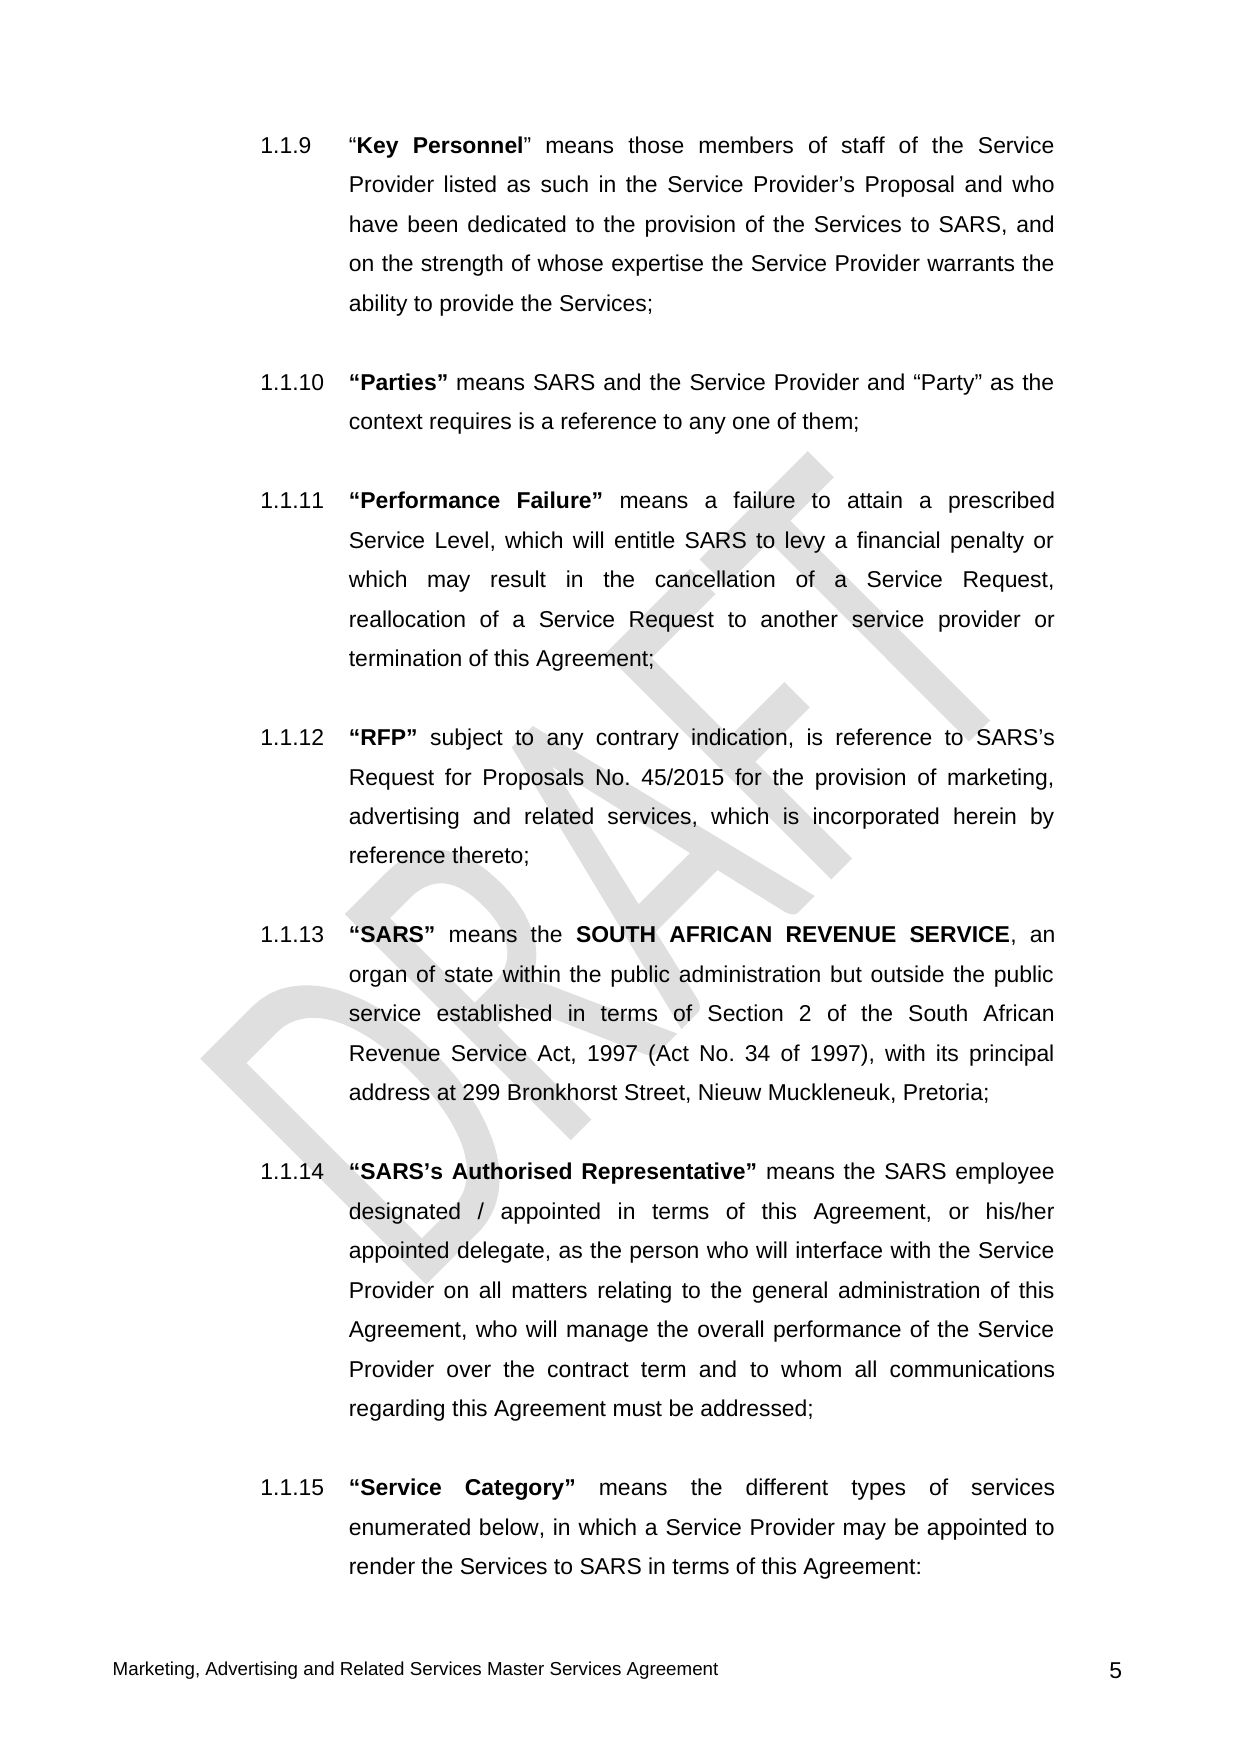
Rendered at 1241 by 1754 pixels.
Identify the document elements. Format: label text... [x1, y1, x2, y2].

list “Service Category” means the different types of services enumerated below, in which a Service Provider may be appointed to render the Services to SARS in terms of this Agreement: [260, 1474, 1055, 1579]
list “Key Personnel” means those members of staff of the Service Provider listed as such in the Service Provider’s Proposal and who have been dedicated to the provision of the Services to SARS, and on the strength of whose expertise the Service Provider warrants the ability to provide the Services; [260, 132, 1055, 316]
list “SARS” means the SOUTH AFRICAN REVENUE SERVICE, an organ of state within the public administration but outside the public service established in terms of Section 2 of the South African Revenue Service Act, 1997 (Act No. 34 of 1997), with its principal address at 299 Bronkhorst Street, Nieuw Muckleneuk, Pretoria; [260, 921, 1055, 1106]
list “SARS’s Authorised Representative” means the SARS employee designated / appointed in terms of this Agreement, or his/her appointed delegate, as the person who will interface with the Service Provider on all matters relating to the general administration of this Agreement, who will manage the overall performance of the Service Provider over the contract term and to whom all communications regarding this Agreement must be addressed; [260, 1158, 1055, 1422]
list “Performance Failure” means a failure to attain a prescribed Service Level, which will entitle SARS to levy a financial penalty or which may result in the cancellation of a Service Request, reallocation of a Service Request to another service provider or termination of this Agreement; [260, 487, 1055, 671]
list “RFP” subject to any contrary indication, is reference to SARS’s Request for Proposals No. 45/2015 for the provision of marketing, advertising and related services, which is incorporated herein by reference thereto; [260, 724, 1055, 869]
list “Parties” means SARS and the Service Provider and “Party” as the context requires is a reference to any one of them; [260, 369, 1055, 434]
